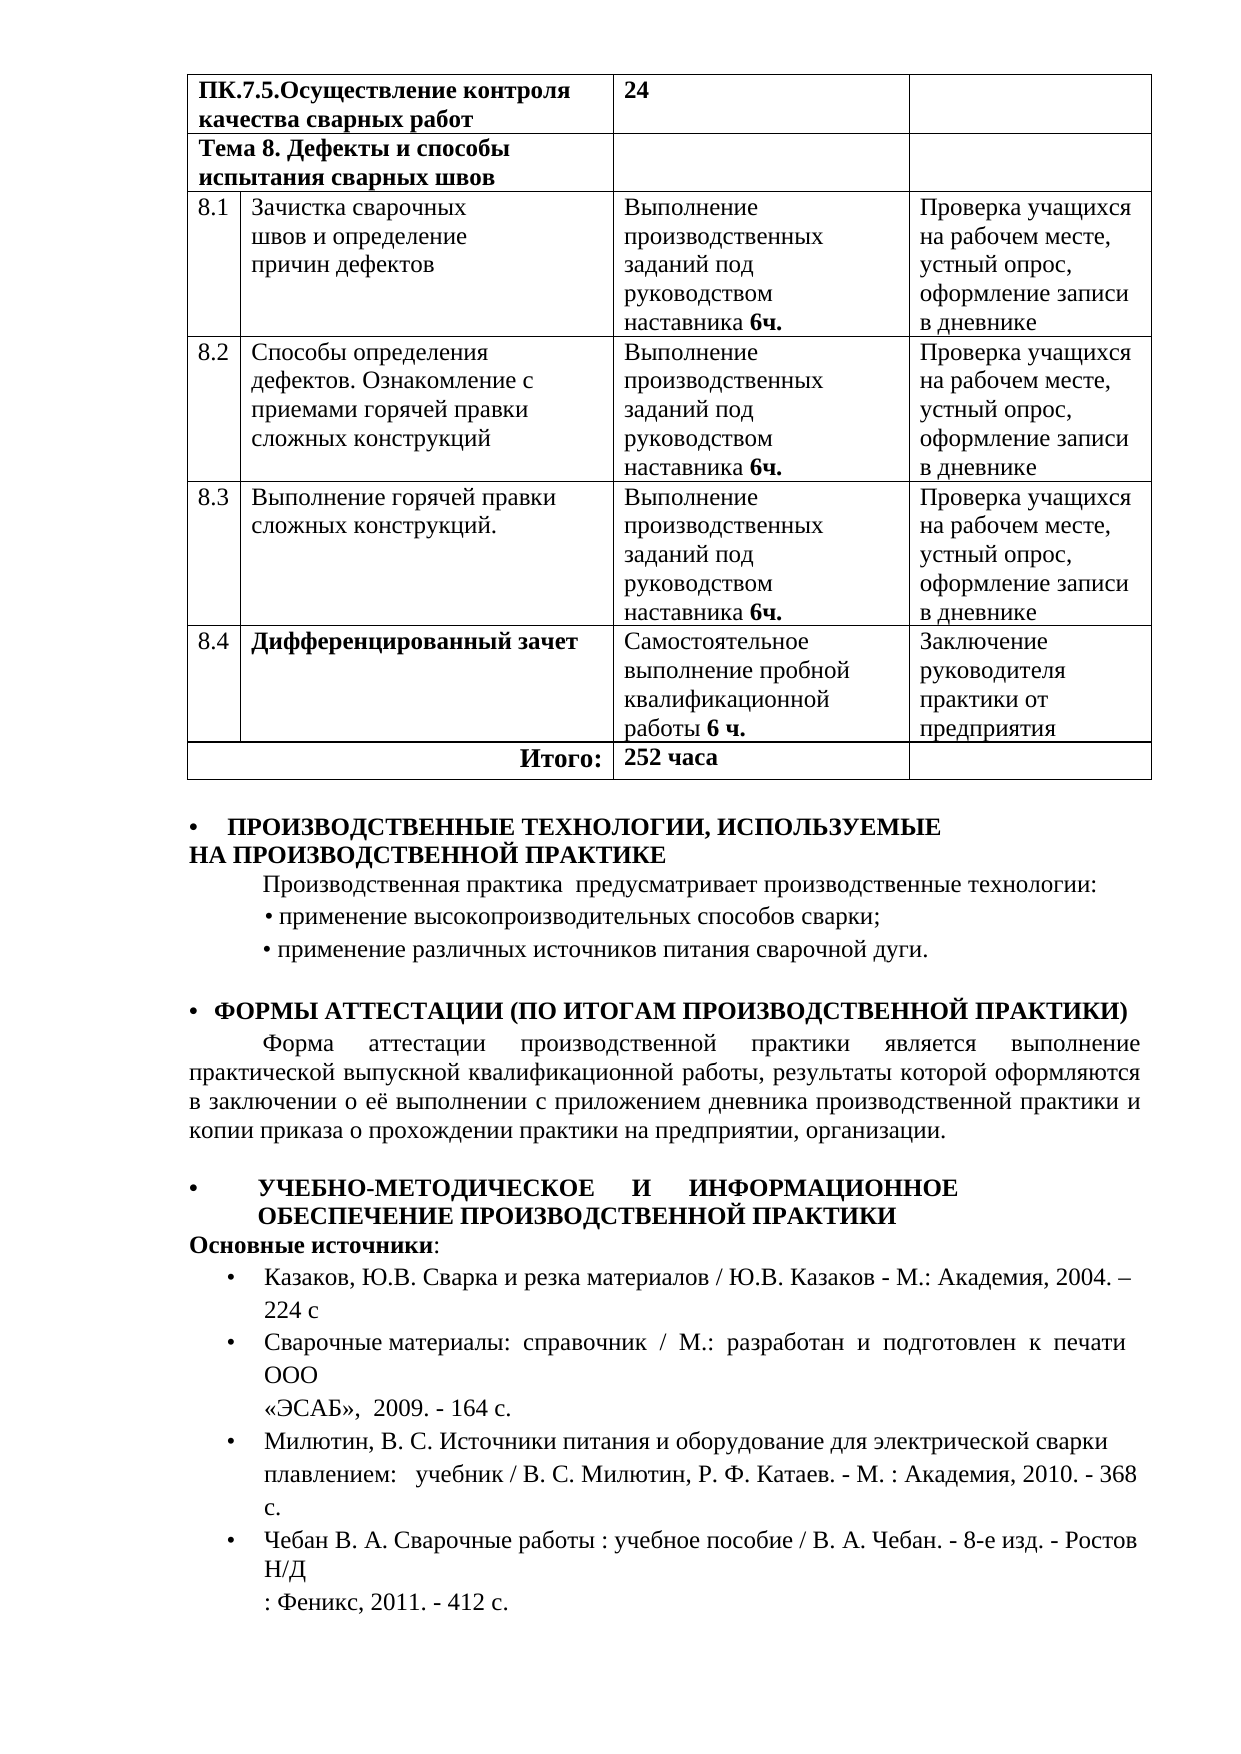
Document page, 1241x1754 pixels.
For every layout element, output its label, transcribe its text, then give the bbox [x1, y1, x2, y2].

text : Феникс, 2011. - 412 с. [264, 1587, 1152, 1616]
table_cell Выполнение горячей правки сложных конструкций. [241, 482, 613, 625]
text Форма аттестации производственной практики является выполнение практической выпускной квалификационной работы, результаты которой оформляются в заключении о её выполнении с приложением дневника производственной практики и копии приказа о прохождении практики на предприятии, организации. [189, 1028, 1141, 1143]
list ПРОИЗВОДСТВЕННЫЕ ТЕХНОЛОГИИ, ИСПОЛЬЗУЕМЫЕ НА ПРОИЗВОДСТВЕННОЙ ПРАКТИКЕ [189, 812, 952, 869]
table_cell Самостоятельное выполнение пробной квалификационной работы 6 ч. [614, 626, 909, 741]
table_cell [614, 192, 909, 336]
list применение различных источников питания сварочной дуги. [262, 934, 1152, 962]
table_cell [910, 75, 1151, 132]
list Чебан В. А. Сварочные работы : учебное пособие / В. А. Чебан. - 8-е изд. - Ростов Н/Д [226, 1525, 1152, 1582]
table_cell 8.3 [188, 482, 240, 625]
table_cell Дифференцированный зачет [241, 626, 613, 741]
table_cell [910, 743, 1151, 779]
text Основные источники: [189, 1230, 1152, 1259]
text «ЭСАБ», 2009. - 164 с. [264, 1393, 1152, 1422]
table_cell 8.4 [188, 626, 240, 741]
list применение высокопроизводительных способов сварки; [264, 901, 1152, 930]
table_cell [910, 192, 1151, 336]
list Сварочные материалы: справочник / М.: разработан и подготовлен к печати ООО [226, 1327, 1152, 1389]
table_cell Зачистка сварочных швов и определение причин дефектов [241, 192, 613, 336]
table_cell Способы определения дефектов. Ознакомление с приемами горячей правки сложных конструкций [241, 337, 613, 481]
table_cell Проверка учащихся на рабочем месте, устный опрос, оформление записи в дневнике [910, 337, 1151, 481]
table_cell [614, 134, 909, 191]
table_cell Тема 8. Дефекты и способы испытания сварных швов [188, 134, 613, 191]
table_cell 24 [614, 75, 909, 132]
text Производственная практика предусматривает производственные технологии: [262, 869, 1152, 898]
table_cell ПК.7.5.Осуществление контроля качества сварных работ [188, 75, 613, 132]
table_cell Итого: [188, 743, 613, 779]
list ФОРМЫ АТТЕСТАЦИИ (ПО ИТОГАМ ПРОИЗВОДСТВЕННОЙ ПРАКТИКИ) [189, 996, 1152, 1024]
table_cell Заключение руководителя практики от предприятия [910, 626, 1151, 741]
table_cell 252 часа [614, 743, 909, 779]
list Милютин, В. С. Источники питания и оборудование для электрической сварки плавлением: учебник / В. С. Милютин, Р. Ф. Катаев. - М. : Академия, 2010. - 368 с. [226, 1426, 1141, 1521]
list УЧЕБНО-МЕТОДИЧЕСКОЕ И ИНФОРМАЦИОННОЕ ОБЕСПЕЧЕНИЕ ПРОИЗВОДСТВЕННОЙ ПРАКТИКИ [189, 1173, 1141, 1230]
list Казаков, Ю.В. Сварка и резка материалов / Ю.В. Казаков - М.: Академия, 2004. – 224 с [226, 1262, 1152, 1323]
table_cell Выполнение производственных заданий под руководством наставника 6ч. [614, 482, 909, 625]
table_cell 8.2 [188, 337, 240, 481]
table_cell 8.1 [188, 192, 240, 336]
table_cell [910, 134, 1151, 191]
table_cell Выполнение производственных заданий под руководством наставника 6ч. [614, 337, 909, 481]
table_cell Проверка учащихся на рабочем месте, устный опрос, оформление записи в дневнике [910, 482, 1151, 625]
